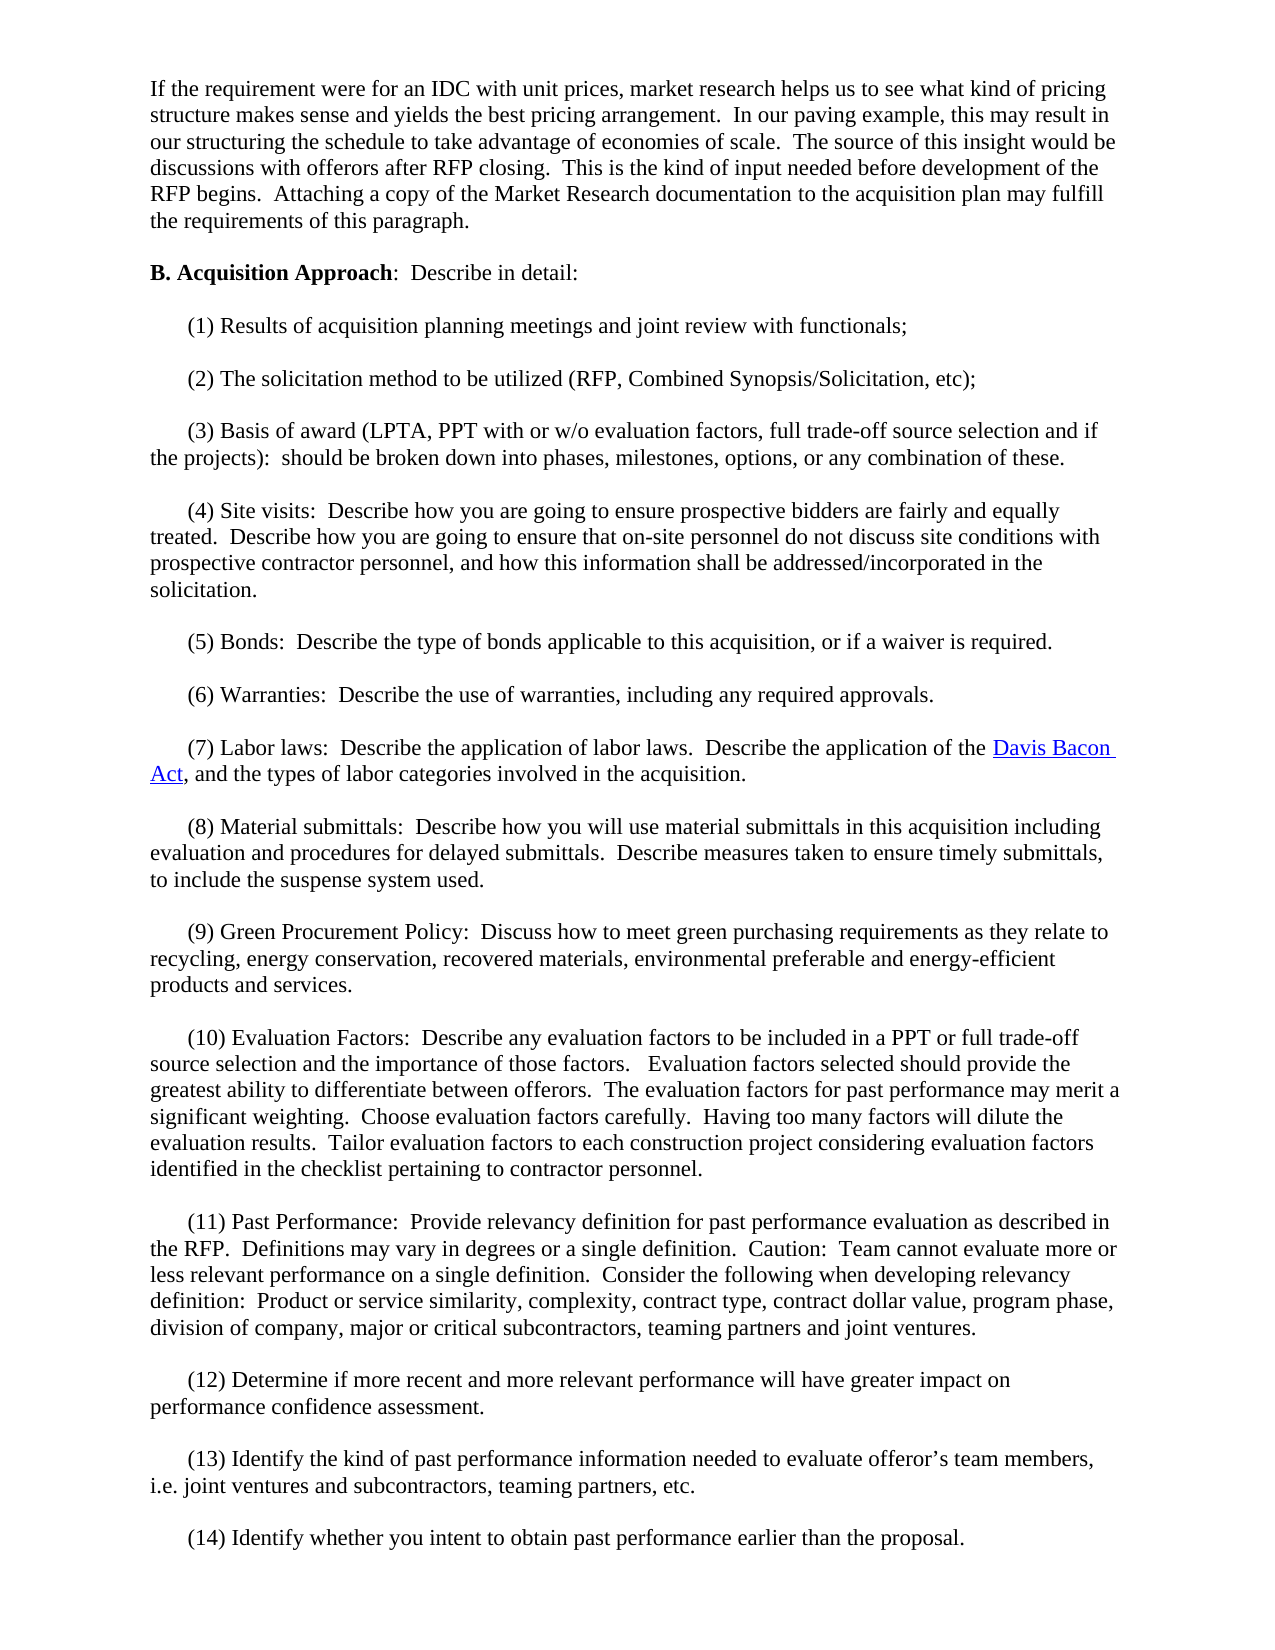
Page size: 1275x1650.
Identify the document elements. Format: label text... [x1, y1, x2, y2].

text (2) The solicitation method to be utilized (RFP, Combined Synopsis/Solicitation, etc); [150, 365, 1125, 391]
text B. Acquisition Approach: Describe in detail: [150, 259, 1125, 286]
text (10) Evaluation Factors: Describe any evaluation factors to be included in a PPT or full trade-off source selection and the importance of those factors. Evaluation factors selected should provide the greatest ability to differentiate between offerors. The evaluation factors for past performance may merit a significant weighting. Choose evaluation factors carefully. Having too many factors will dilute the evaluation results. Tailor evaluation factors to each construction project considering evaluation factors identified in the checklist pertaining to contractor personnel. [150, 1024, 1125, 1182]
text (1) Results of acquisition planning meetings and joint review with functionals; [150, 312, 1125, 338]
text (5) Bonds: Describe the type of bonds applicable to this acquisition, or if a waiver is required. [150, 628, 1125, 655]
text (13) Identify the kind of past performance information needed to evaluate offeror’s team members, i.e. joint ventures and subcontractors, teaming partners, etc. [150, 1445, 1125, 1498]
text (14) Identify whether you intent to obtain past performance earlier than the proposal. [150, 1524, 1125, 1551]
text (3) Basis of award (LPTA, PPT with or w/o evaluation factors, full trade-off source selection and if the projects): should be broken down into phases, milestones, options, or any combination of these. [150, 418, 1125, 470]
text (7) Labor laws: Describe the application of labor laws. Describe the application of the Davis Bacon Act, and the types of labor categories involved in the acquisition. [150, 734, 1125, 787]
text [150, 75, 1125, 233]
text (6) Warranties: Describe the use of warranties, including any required approvals. [150, 681, 1125, 707]
text (8) Material submittals: Describe how you will use material submittals in this acquisition including evaluation and procedures for delayed submittals. Describe measures taken to ensure timely submittals, to include the suspense system used. [150, 813, 1125, 892]
text (9) Green Procurement Policy: Discuss how to meet green purchasing requirements as they relate to recycling, energy conservation, recovered materials, environmental preferable and energy-efficient products and services. [150, 918, 1125, 997]
text (4) Site visits: Describe how you are going to ensure prospective bidders are fairly and equally treated. Describe how you are going to ensure that on-site personnel do not discuss site conditions with prospective contractor personnel, and how this information shall be addressed/incorporated in the solicitation. [150, 497, 1125, 602]
text (11) Past Performance: Provide relevancy definition for past performance evaluation as described in the RFP. Definitions may vary in degrees or a single definition. Caution: Team cannot evaluate more or less relevant performance on a single definition. Consider the following when developing relevancy definition: Product or service similarity, complexity, contract type, contract dollar value, program phase, division of company, major or critical subcontractors, teaming partners and joint ventures. [150, 1208, 1125, 1340]
text (12) Determine if more recent and more relevant performance will have greater impact on performance confidence assessment. [150, 1366, 1125, 1419]
